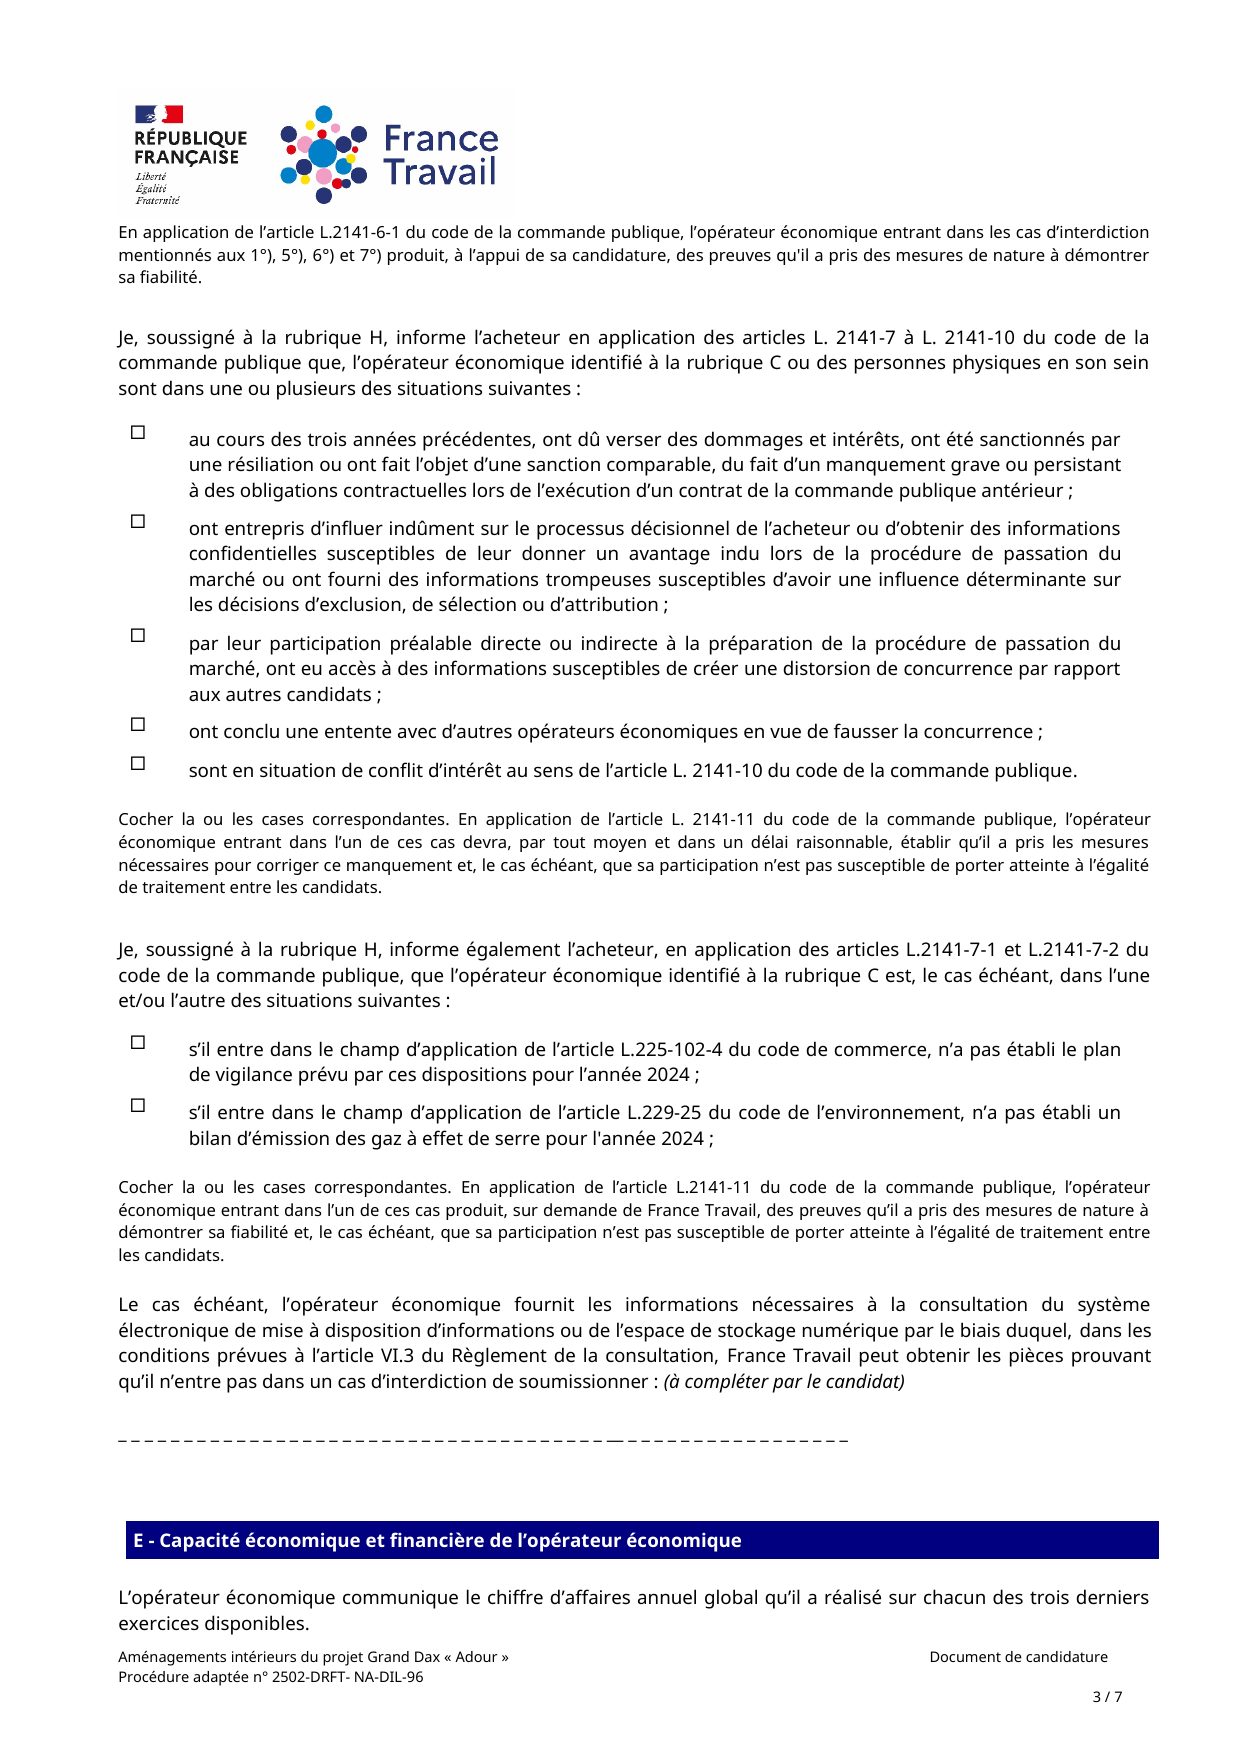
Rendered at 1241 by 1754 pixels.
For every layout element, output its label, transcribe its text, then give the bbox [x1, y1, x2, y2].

table_cell [118, 706, 173, 744]
table_cell ont entrepris d’influer indûment sur le processus décisionnel de l’acheteur ou d’obtenir des informations confidentielles susceptibles de leur donner un avantage indu lors de la procédure de passation du marché ou ont fourni des informations trompeuses susceptibles d’avoir une influence déterminante sur les décisions d’exclusion, de sélection ou d’attribution ; [173, 503, 1133, 617]
table_cell s’il entre dans le champ d’application de l’article L.229-25 du code de l’environnement, n’a pas établi un bilan d’émission des gaz à effet de serre pour l'année 2024 ; [173, 1087, 1133, 1151]
table_header [118, 1036, 173, 1087]
table_header E - Capacité économique et financière de l’opérateur économique [126, 1521, 1159, 1559]
table_cell [118, 1087, 173, 1151]
picture [118, 88, 515, 221]
text Cocher la ou les cases correspondantes. En application de l’article L.2141-11 du code de la commande publique, l’opérateur économique entrant dans l’un de ces cas produit, sur demande de France Travail, des preuves qu’il a pris des mesures de nature à démontrer sa fiabilité et, le cas échéant, que sa participation n’est pas susceptible de porter atteinte à l’égalité de traitement entre les candidats. [118, 1176, 1152, 1266]
table_cell [118, 617, 173, 706]
text Le cas échéant, l’opérateur économique fournit les informations nécessaires à la consultation du système électronique de mise à disposition d’informations ou de l’espace de stockage numérique par le biais duquel, dans les conditions prévues à l’article VI.3 du Règlement de la consultation, France Travail peut obtenir les pièces prouvant qu’il n’entre pas dans un cas d’interdiction de soumissionner : (à compléter par le candidat) [118, 1291, 1152, 1393]
text L’opérateur économique communique le chiffre d’affaires annuel global qu’il a réalisé sur chacun des trois derniers exercices disponibles. [118, 1584, 1152, 1636]
text Je, soussigné à la rubrique H, informe l’acheteur en application des articles L. 2141-7 à L. 2141-10 du code de la commande publique que, l’opérateur économique identifié à la rubrique C ou des personnes physiques en son sein sont dans une ou plusieurs des situations suivantes : [118, 324, 1152, 401]
text _ _ _ _ _ _ _ _ _ _ _ _ _ _ _ _ _ _ _ _ _ _ _ _ _ _ _ _ _ _ _ _ _ _ _ _ _ __ _ _ _ _ _ _ _ _ _ _ _ _ _ _ _ _ _ [118, 1419, 1152, 1444]
table_header au cours des trois années précédentes, ont dû verser des dommages et intérêts, ont été sanctionnés par une résiliation ou ont fait l’objet d’une sanction comparable, du fait d’un manquement grave ou persistant à des obligations contractuelles lors de l’exécution d’un contrat de la commande publique antérieur ; [173, 426, 1133, 503]
table_header s’il entre dans le champ d’application de l’article L.225-102-4 du code de commerce, n’a pas établi le plan de vigilance prévu par ces dispositions pour l’année 2024 ; [173, 1036, 1133, 1087]
table_cell par leur participation préalable directe ou indirecte à la préparation de la procédure de passation du marché, ont eu accès à des informations susceptibles de créer une distorsion de concurrence par rapport aux autres candidats ; [173, 617, 1133, 706]
table_header [118, 426, 173, 503]
table_cell [118, 744, 173, 782]
table_cell sont en situation de conflit d’intérêt au sens de l’article L. 2141-10 du code de la commande publique. [173, 744, 1133, 782]
table_cell [118, 503, 173, 617]
text Cocher la ou les cases correspondantes. En application de l’article L. 2141-11 du code de la commande publique, l’opérateur économique entrant dans l’un de ces cas devra, par tout moyen et dans un délai raisonnable, établir qu’il a pris les mesures nécessaires pour corriger ce manquement et, le cas échéant, que sa participation n’est pas susceptible de porter atteinte à l’égalité de traitement entre les candidats. [118, 808, 1152, 899]
text En application de l’article L.2141-6-1 du code de la commande publique, l’opérateur économique entrant dans les cas d’interdiction mentionnés aux 1°), 5°), 6°) et 7°) produit, à l’appui de sa candidature, des preuves qu'il a pris des mesures de nature à démontrer sa fiabilité. [118, 221, 1152, 289]
text Je, soussigné à la rubrique H, informe également l’acheteur, en application des articles L.2141-7-1 et L.2141-7-2 du code de la commande publique, que l’opérateur économique identifié à la rubrique C est, le cas échéant, dans l’une et/ou l’autre des situations suivantes : [118, 937, 1152, 1013]
table_cell ont conclu une entente avec d’autres opérateurs économiques en vue de fausser la concurrence ; [173, 706, 1133, 744]
